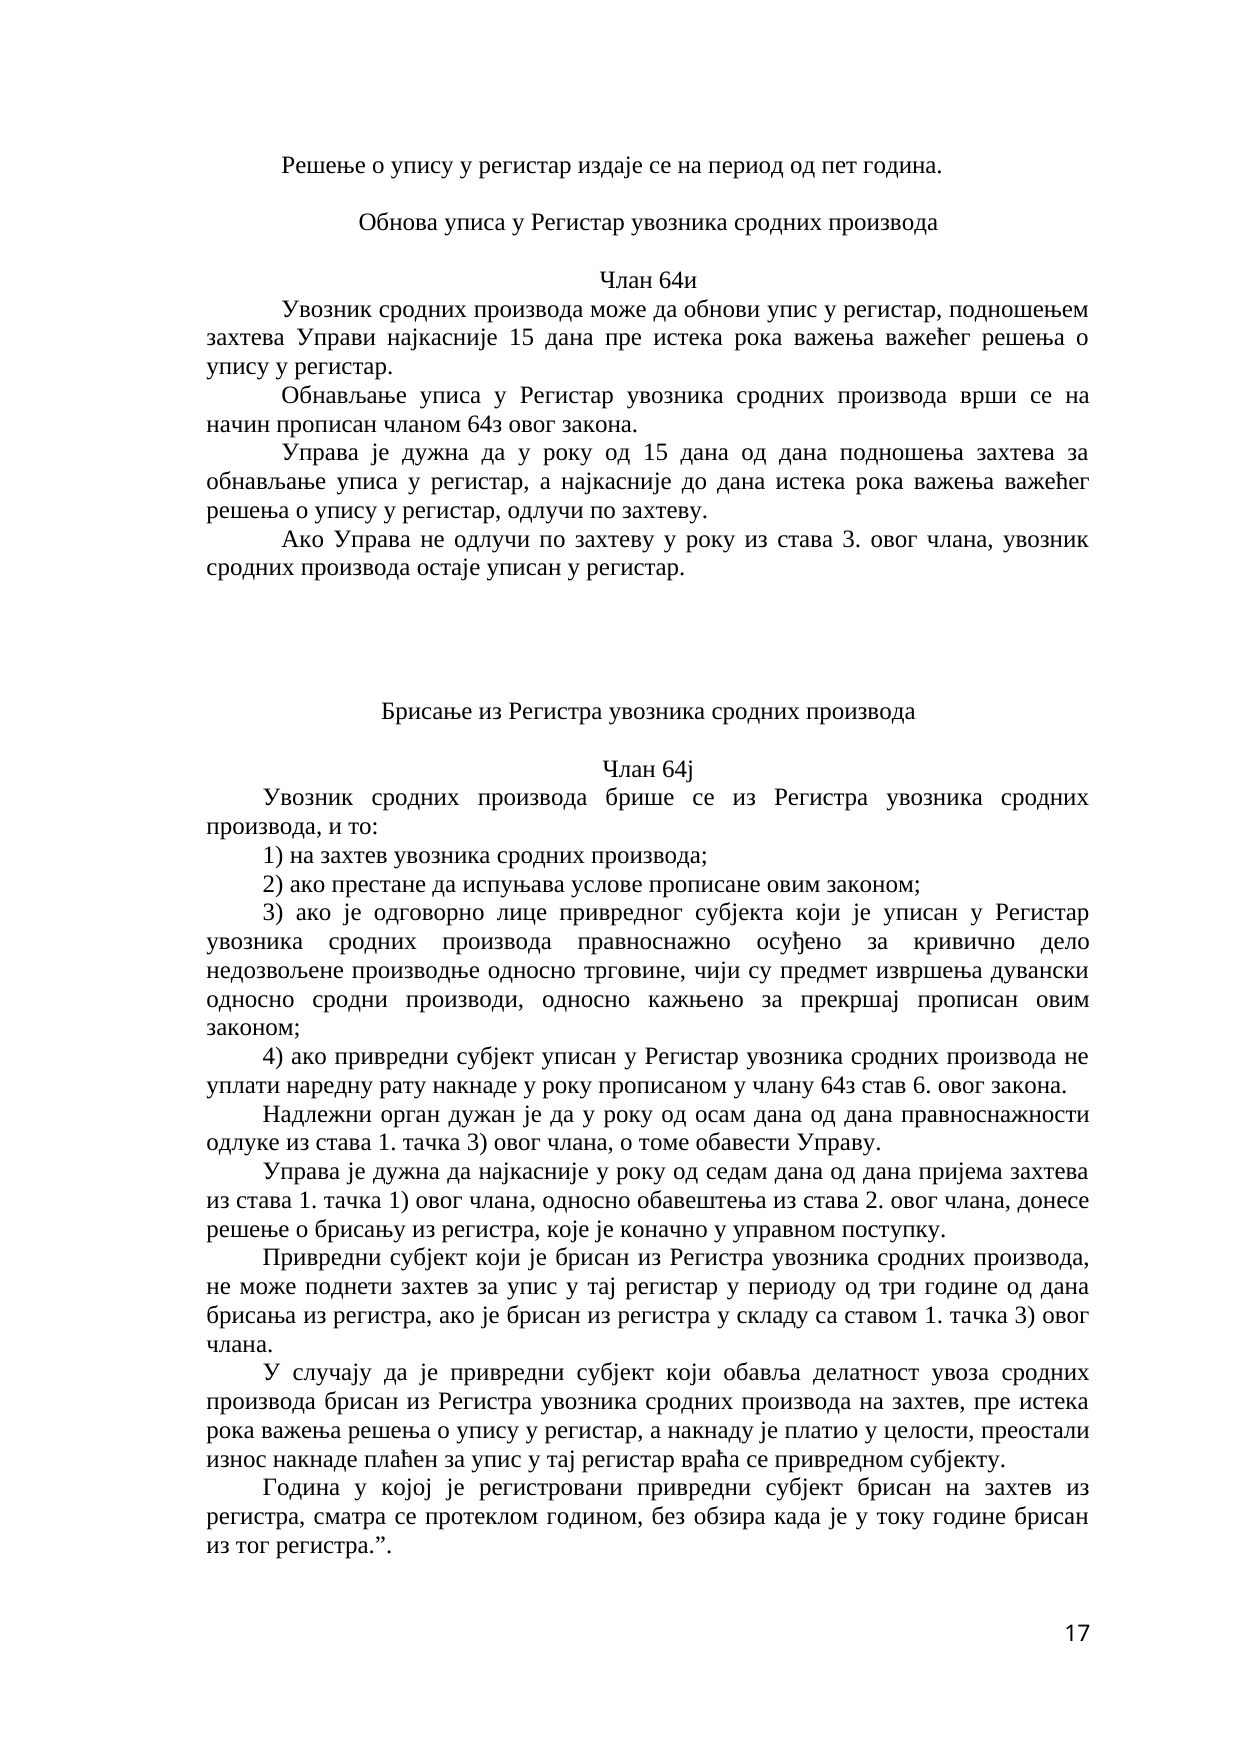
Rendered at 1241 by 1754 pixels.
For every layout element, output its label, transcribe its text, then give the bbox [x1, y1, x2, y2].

text Обнова уписа у Регистар увозника сродних производа [206, 207, 1090, 236]
text Надлежни орган дужан је да у року од осам дана од дана правноснажности одлуке из става 1. тачка 3) овог члана, о томе обавести Управу. [206, 1099, 1090, 1156]
text Увозник сродних производа може да обнови упис у регистар, подношењем захтева Управи најкасније 15 дана пре истека рока важења важећег решења о упису у регистар. [206, 294, 1090, 380]
text У случају да је привредни субјект који обавља делатност увоза сродних производа брисан из Регистра увозника сродних производа на захтев, пре истека рока важења решења о упису у регистар, а накнаду је платио у целости, преостали износ накнаде плаћен за упис у тај регистар враћа се привредном субјекту. [206, 1357, 1090, 1472]
text Управа је дужна да најкасније у року од седам дана од дана пријема захтева из става 1. тачка 1) овог члана, односно обавештења из става 2. овог члана, донесе решење о брисању из регистра, које је коначно у управном поступку. [206, 1156, 1090, 1242]
text Обнављање уписа у Регистар увозника сродних производа врши се на начин прописан чланом 64з овог закона. [206, 380, 1090, 437]
text Брисање из Регистра увозника сродних производа [206, 696, 1090, 725]
text Члан 64ј [206, 754, 1090, 782]
text Управа је дужна да у року од 15 дана од дана подношења захтева за обнављање уписа у регистар, а најкасније до дана истека рока важења важећег решења о упису у регистар, одлучи по захтеву. [206, 437, 1090, 524]
text 2) ако престане да испуњава услове прописане овим законом; [206, 869, 1090, 897]
text Година у којој је регистровани привредни субјект брисан на захтев из регистра, сматра се протеклом годином, без обзира када је у току године брисан из тог регистра.”. [206, 1472, 1090, 1559]
text Привредни субјект који је брисан из Регистра увозника сродних производа, не може поднети захтев за упис у тај регистар у периоду од три године од дана брисања из регистра, ако је брисан из регистра у складу са ставом 1. тачка 3) овог члана. [206, 1242, 1090, 1357]
text Члан 64и [206, 265, 1090, 294]
text Решење о упису у регистар издаје се на период од пет година. [206, 150, 1090, 179]
text Увозник сродних производа брише се из Регистра увозника сродних производа, и то: [206, 782, 1090, 840]
text Ако Управа не одлучи по захтеву у року из става 3. овог члана, увозник сродних производа остаје уписан у регистар. [206, 524, 1090, 581]
text 1) на захтев увозника сродних производа; [206, 840, 1090, 869]
text 4) ако привредни субјект уписан у Регистар увозника сродних производа не уплати наредну рату накнаде у року прописаном у члану 64з став 6. овог закона. [206, 1041, 1090, 1099]
text 3) ако је одговорно лице привредног субјекта који је уписан у Регистар увозника сродних производа правноснажно осуђено за кривично дело недозвољене производње односно трговине, чији су предмет извршења дувански односно сродни производи, односно кажњено за прекршај прописан овим законом; [206, 897, 1090, 1041]
